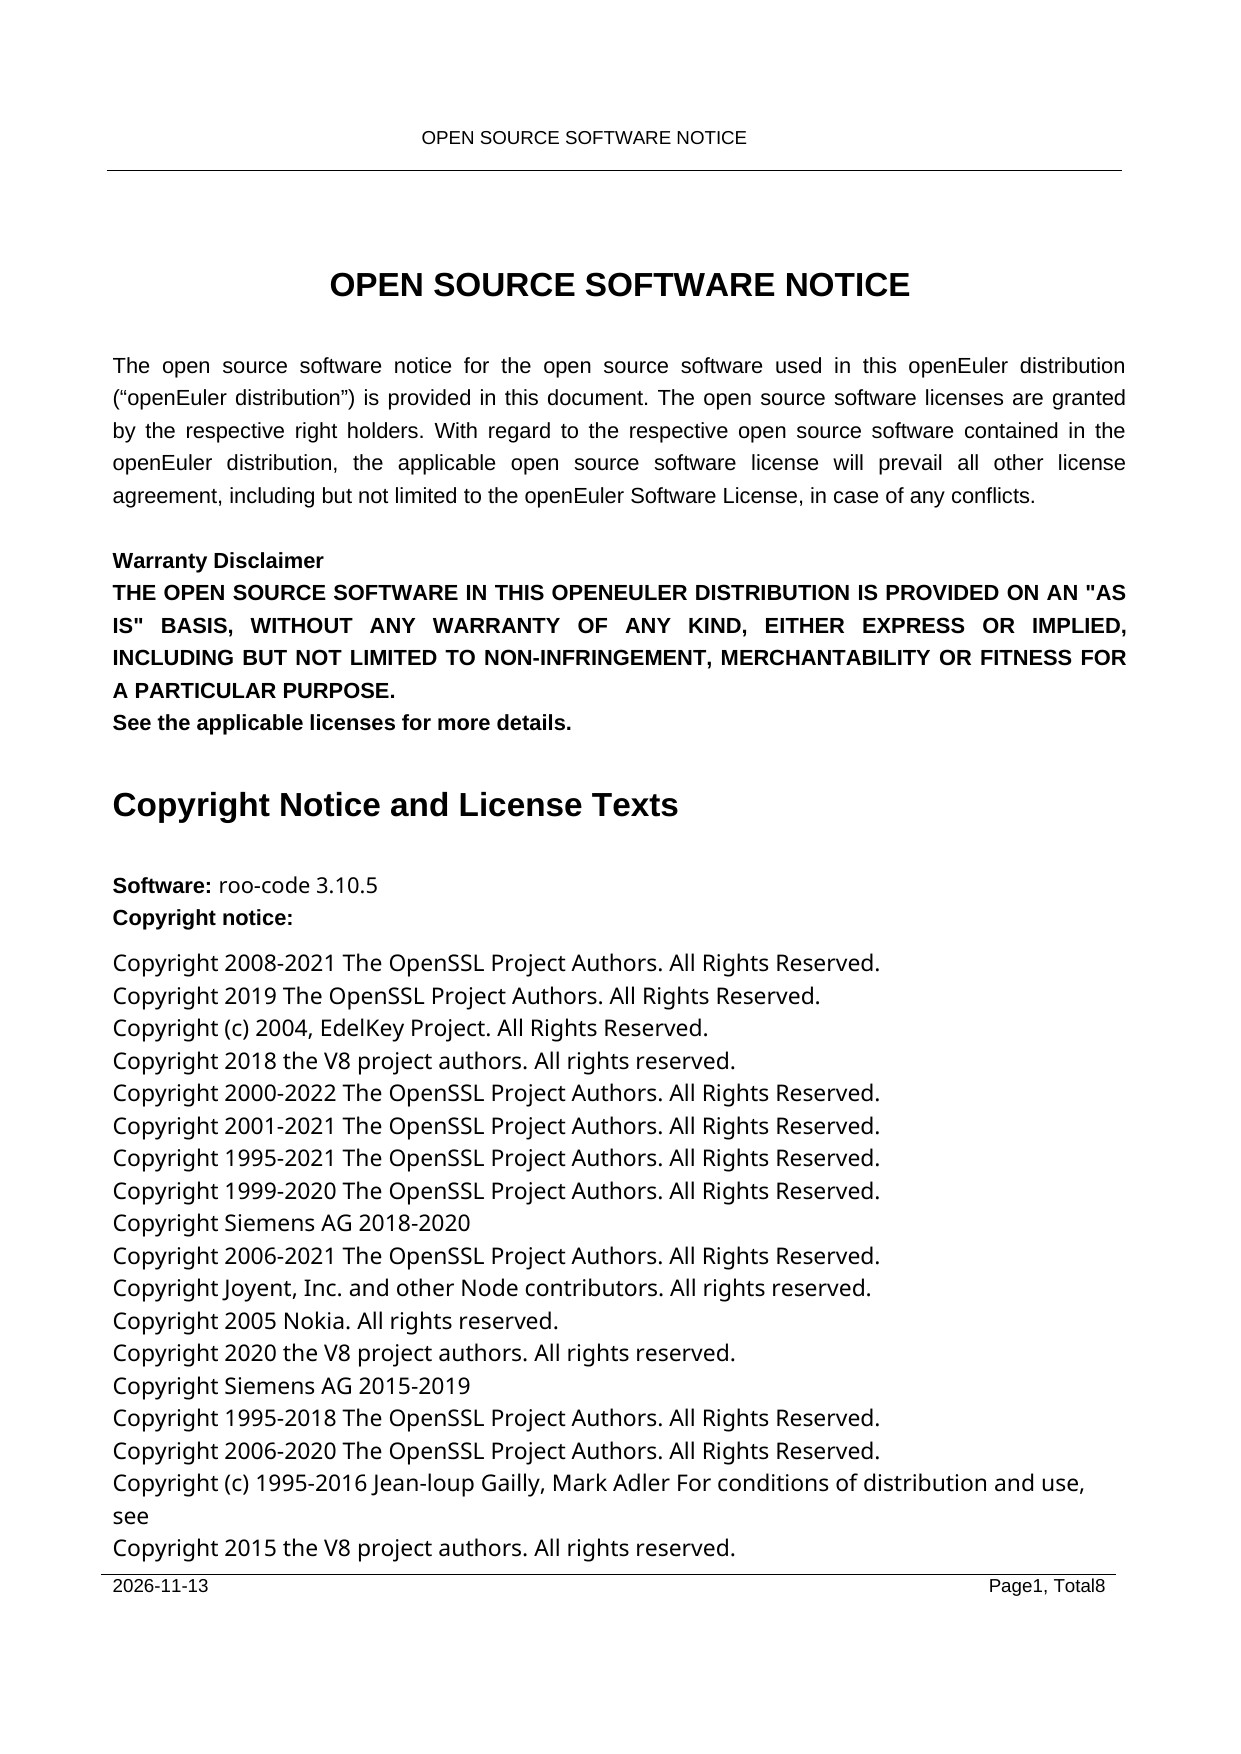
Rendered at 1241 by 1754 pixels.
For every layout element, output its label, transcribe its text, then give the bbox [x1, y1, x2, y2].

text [112, 947, 1128, 1564]
text THE OPEN SOURCE SOFTWARE IN THIS OPENEULER DISTRIBUTION IS PROVIDED ON AN "AS IS" BASIS, WITHOUT ANY WARRANTY OF ANY KIND, EITHER EXPRESS OR IMPLIED, INCLUDING BUT NOT LIMITED TO NON-INFRINGEMENT, MERCHANTABILITY OR FITNESS FOR A PARTICULAR PURPOSE. See the applicable licenses for more details. [112, 576, 1128, 739]
text The open source software notice for the open source software used in this openEuler distribution (“openEuler distribution”) is provided in this document. The open source software licenses are granted by the respective right holders. With regard to the respective open source software contained in the openEuler distribution, the applicable open source software license will prevail all other license agreement, including but not limited to the openEuler Software License, in case of any conflicts. [112, 349, 1128, 511]
title Software: roo-code 3.10.5 [112, 869, 1128, 901]
text OPEN SOURCE SOFTWARE NOTICE [112, 251, 1128, 316]
text Copyright Notice and License Texts [112, 771, 1128, 836]
text Copyright notice: [112, 901, 1128, 934]
text Warranty Disclaimer [112, 544, 1128, 576]
